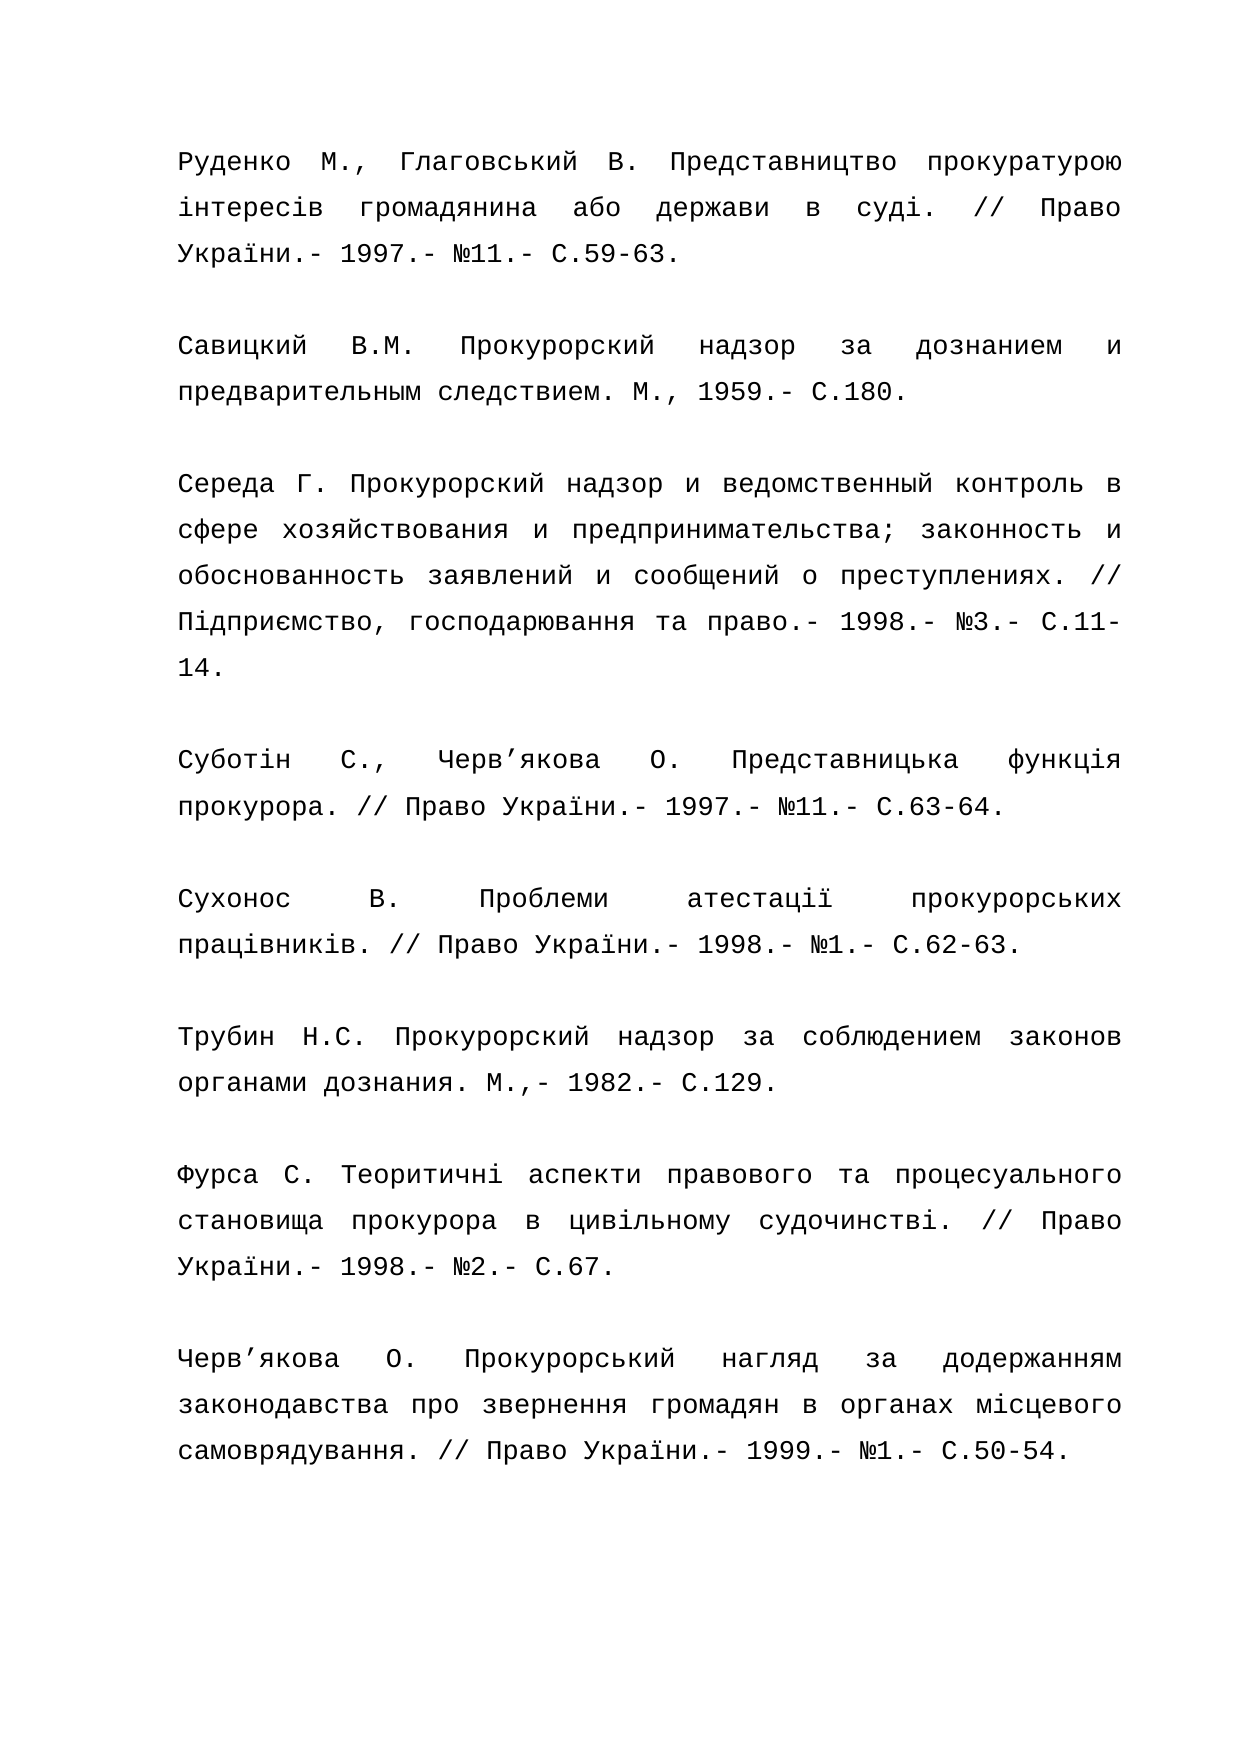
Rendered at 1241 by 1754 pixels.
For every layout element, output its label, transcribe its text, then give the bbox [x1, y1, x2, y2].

text Фурса С. Теоритичні аспекти правового та процесуального становища прокурора в цивільному судочинстві. // Право України.- 1998.- №2.- С.67. [177, 1161, 1122, 1283]
text Савицкий В.М. Прокурорский надзор за дознанием и предварительным следствием. М., 1959.- С.180. [177, 332, 1122, 409]
text Руденко М., Глаговський В. Представництво прокуратурою інтересів громадянина або держави в суді. // Право України.- 1997.- №11.- С.59-63. [177, 148, 1122, 271]
text Суботін С., Черв’якова О. Представницька функція прокурора. // Право України.- 1997.- №11.- С.63-64. [177, 746, 1122, 823]
text Черв’якова О. Прокурорський нагляд за додержанням законодавства про звернення громадян в органах місцевого самоврядування. // Право України.- 1999.- №1.- С.50-54. [177, 1345, 1122, 1468]
text Середа Г. Прокурорский надзор и ведомственный контроль в сфере хозяйствования и предпринимательства; законность и обоснованность заявлений и сообщений о преступлениях. // Підприємство, господарювання та право.- 1998.- №3.- С.11-14. [177, 470, 1122, 685]
text Трубин Н.С. Прокурорский надзор за соблюдением законов органами дознания. М.,- 1982.- С.129. [177, 1022, 1122, 1099]
text Сухонос В. Проблеми атестації прокурорських працівників. // Право України.- 1998.- №1.- С.62-63. [177, 884, 1122, 961]
